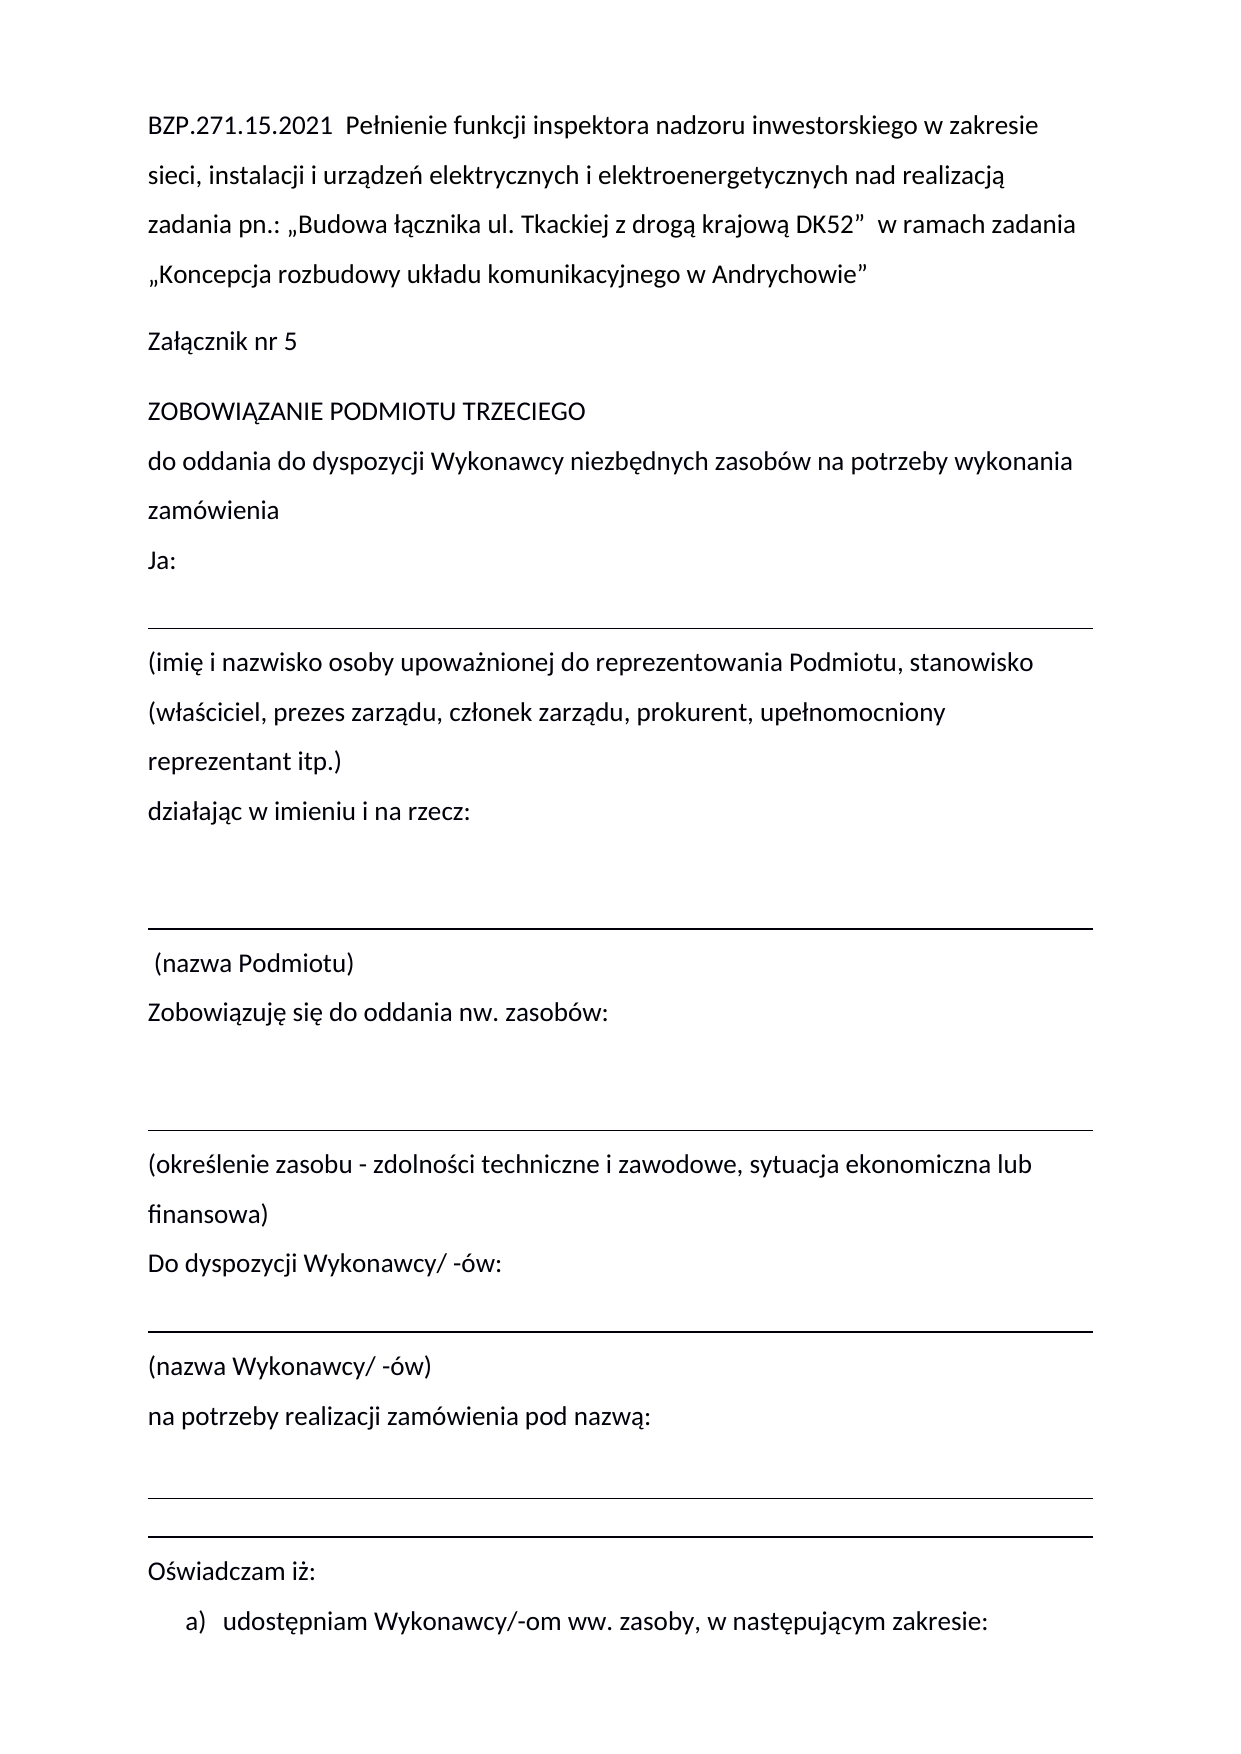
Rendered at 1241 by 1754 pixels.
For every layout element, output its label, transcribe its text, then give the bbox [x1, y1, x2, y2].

text (imię i nazwisko osoby upoważnionej do reprezentowania Podmiotu, stanowisko (właściciel, prezes zarządu, członek zarządu, prokurent, upełnomocniony reprezentant itp.) [148, 646, 1093, 777]
text Zobowiązuję się do oddania nw. zasobów: [148, 996, 1093, 1028]
text do oddania do dyspozycji Wykonawcy niezbędnych zasobów na potrzeby wykonania zamówienia [148, 444, 1093, 526]
text Do dyspozycji Wykonawcy/ -ów: [148, 1247, 1093, 1279]
text (nazwa Wykonawcy/ -ów) [148, 1349, 1093, 1382]
text Załącznik nr 5 [148, 324, 1093, 357]
text ZOBOWIĄZANIE PODMIOTU TRZECIEGO [148, 394, 1093, 427]
list udostępniam Wykonawcy/-om ww. zasoby, w następującym zakresie: [185, 1604, 1093, 1637]
text (nazwa Podmiotu) [148, 946, 1093, 979]
text na potrzeby realizacji zamówienia pod nazwą: [148, 1399, 1093, 1432]
text działając w imieniu i na rzecz: [148, 794, 1093, 827]
text Oświadczam iż: [148, 1554, 1093, 1587]
text Ja: [148, 543, 1093, 576]
text (określenie zasobu - zdolności techniczne i zawodowe, sytuacja ekonomiczna lub finansowa) [148, 1148, 1093, 1230]
